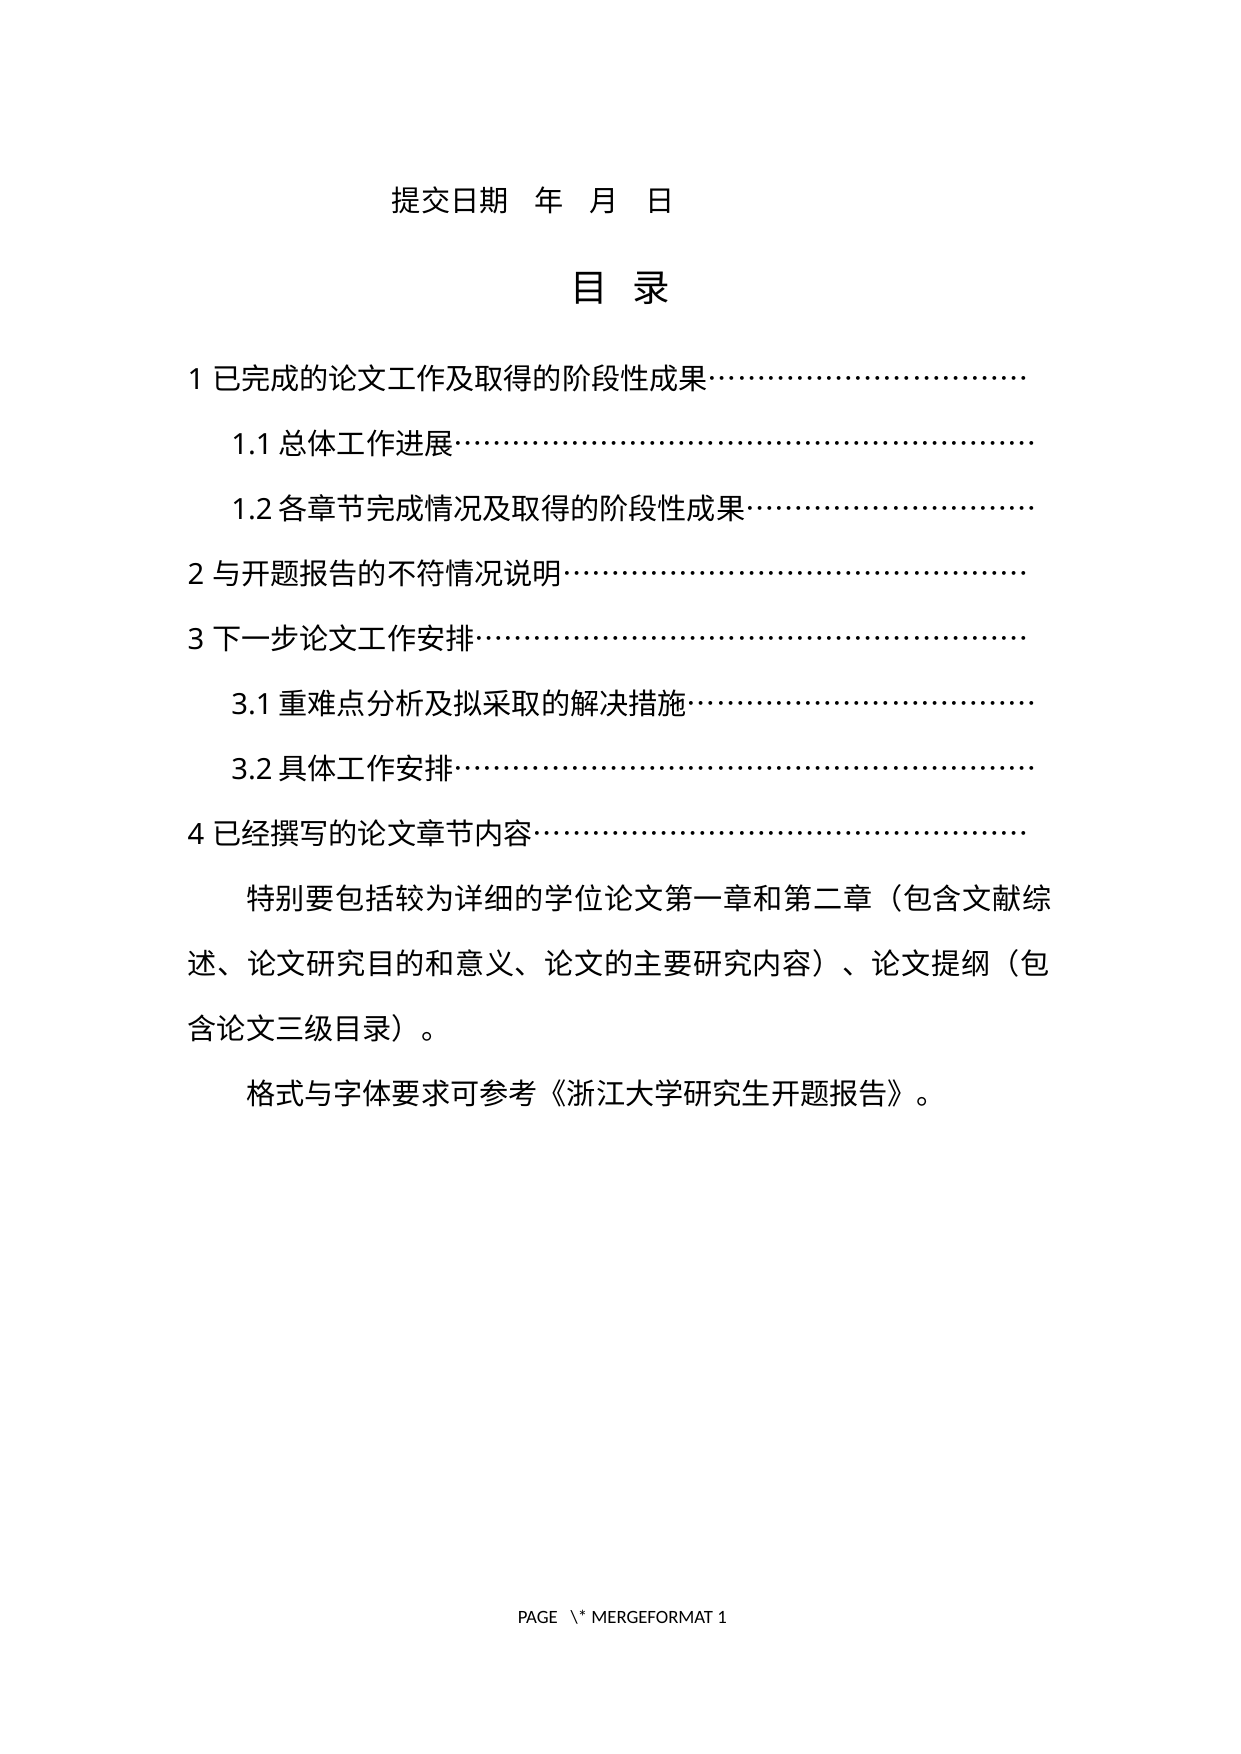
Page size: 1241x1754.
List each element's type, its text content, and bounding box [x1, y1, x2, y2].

text 目 录 [187, 252, 1053, 317]
text 特别要包括较为详细的学位论文第一章和第二章（包含文献综述、论文研究目的和意义、论文的主要研究内容）、论文提纲（包含论文三级目录）。 [187, 864, 1053, 1059]
text 1.1总体工作进展…………………………………………………… [187, 409, 1053, 474]
text 3.2具体工作安排…………………………………………………… [187, 734, 1053, 799]
text 提交日期 年 月 日 [187, 162, 1053, 227]
text 3.1重难点分析及拟采取的解决措施……………………………… [187, 669, 1053, 734]
text 3 下一步论文工作安排………………………………………………… [187, 604, 1053, 669]
text 1 已完成的论文工作及取得的阶段性成果…………………………… [187, 344, 1053, 409]
text 4 已经撰写的论文章节内容…………………………………………… [187, 799, 1053, 864]
text 格式与字体要求可参考《浙江大学研究生开题报告》。 [187, 1059, 1053, 1124]
text 1.2各章节完成情况及取得的阶段性成果………………………… [187, 474, 1053, 539]
text 2 与开题报告的不符情况说明………………………………………… [187, 539, 1053, 604]
